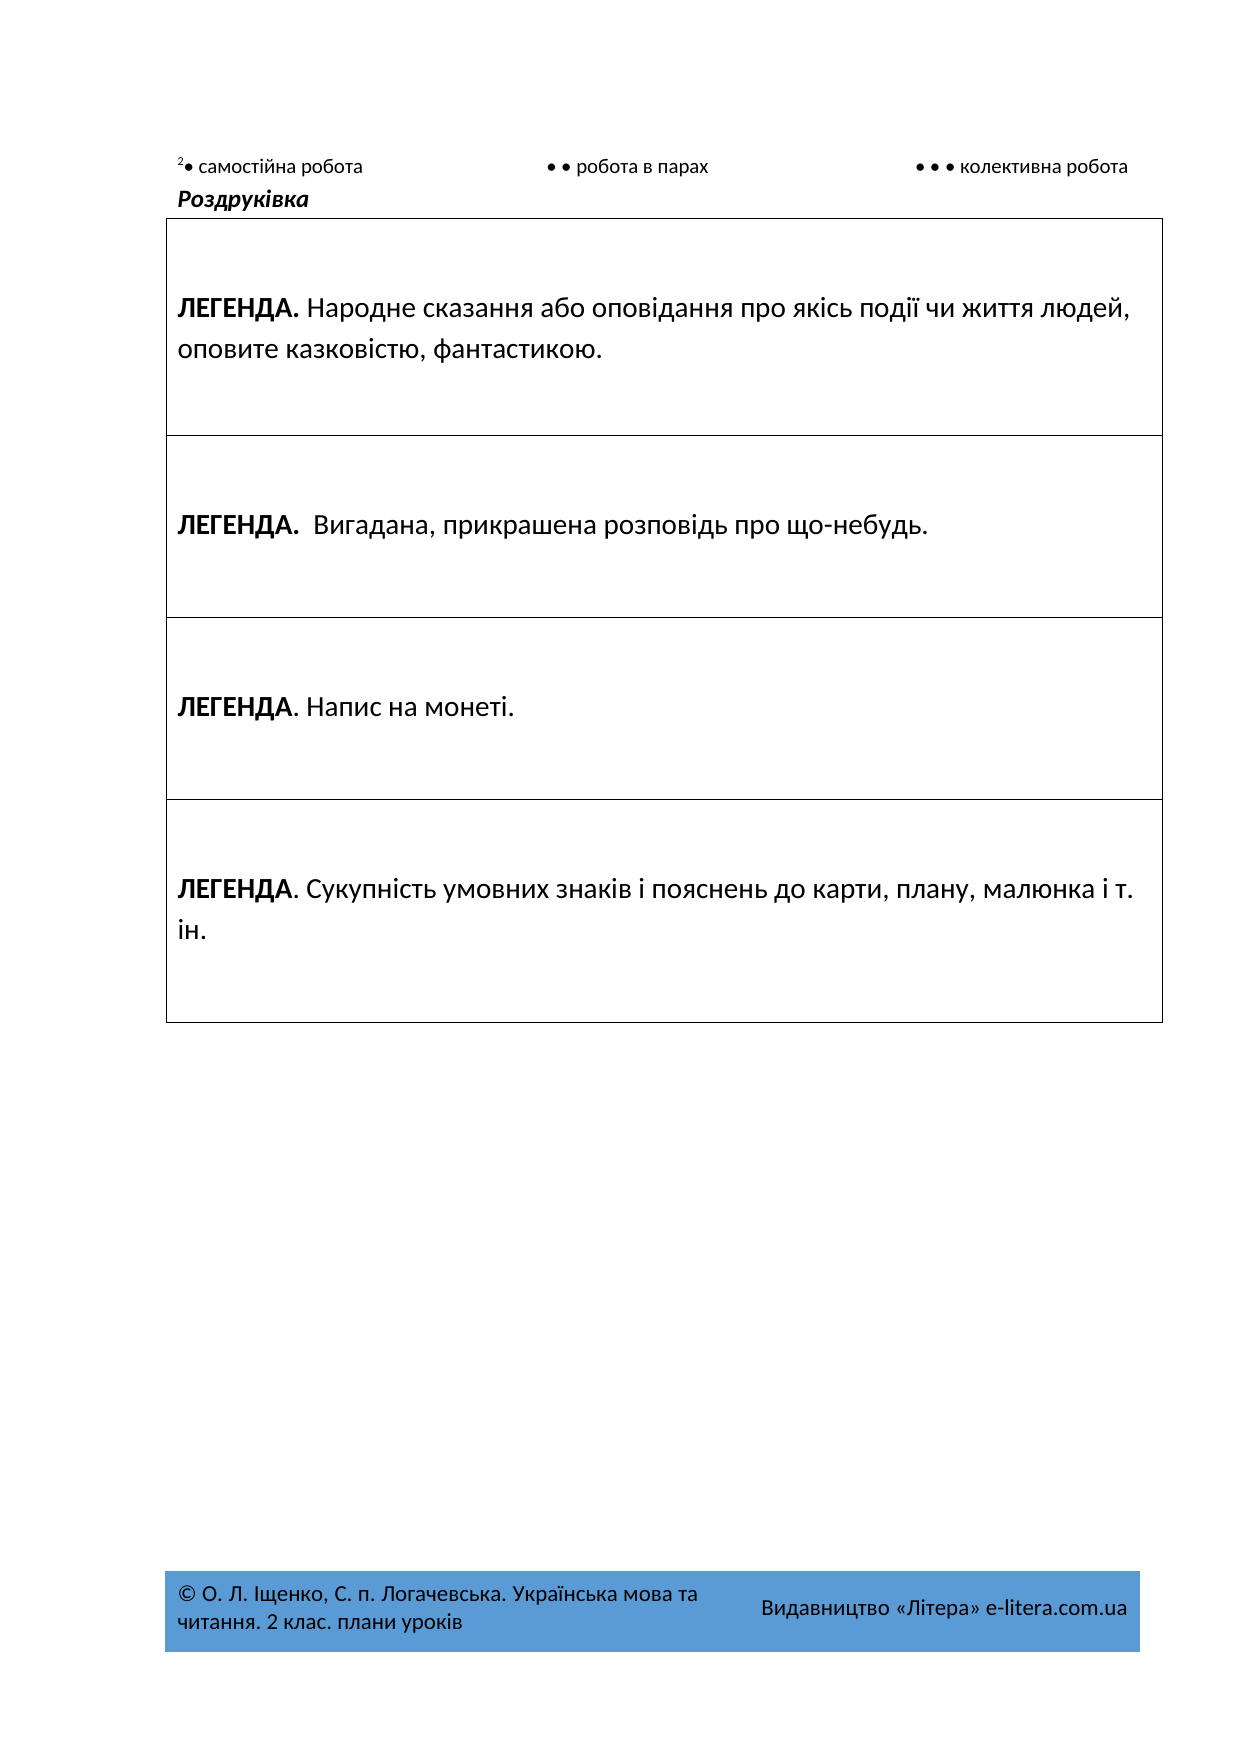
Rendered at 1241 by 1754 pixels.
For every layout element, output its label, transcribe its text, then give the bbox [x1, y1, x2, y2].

text Роздруківка [177, 183, 1152, 213]
text 2• самостійна робота • • робота в парах • • • колективна робота [177, 153, 1152, 178]
table_header ЛЕГЕНДА. Народне сказання або оповідання про якісь події чи життя людей, оповите казковістю, фантастикою. [167, 219, 1162, 435]
table_cell ЛЕГЕНДА. Вигадана, прикрашена розповідь про що-небудь. [167, 436, 1162, 617]
table_cell ЛЕГЕНДА. Сукупність умовних знаків і пояснень до карти, плану, малюнка і т. ін. [167, 800, 1162, 1022]
table_cell ЛЕГЕНДА. Напис на монеті. [167, 618, 1162, 799]
